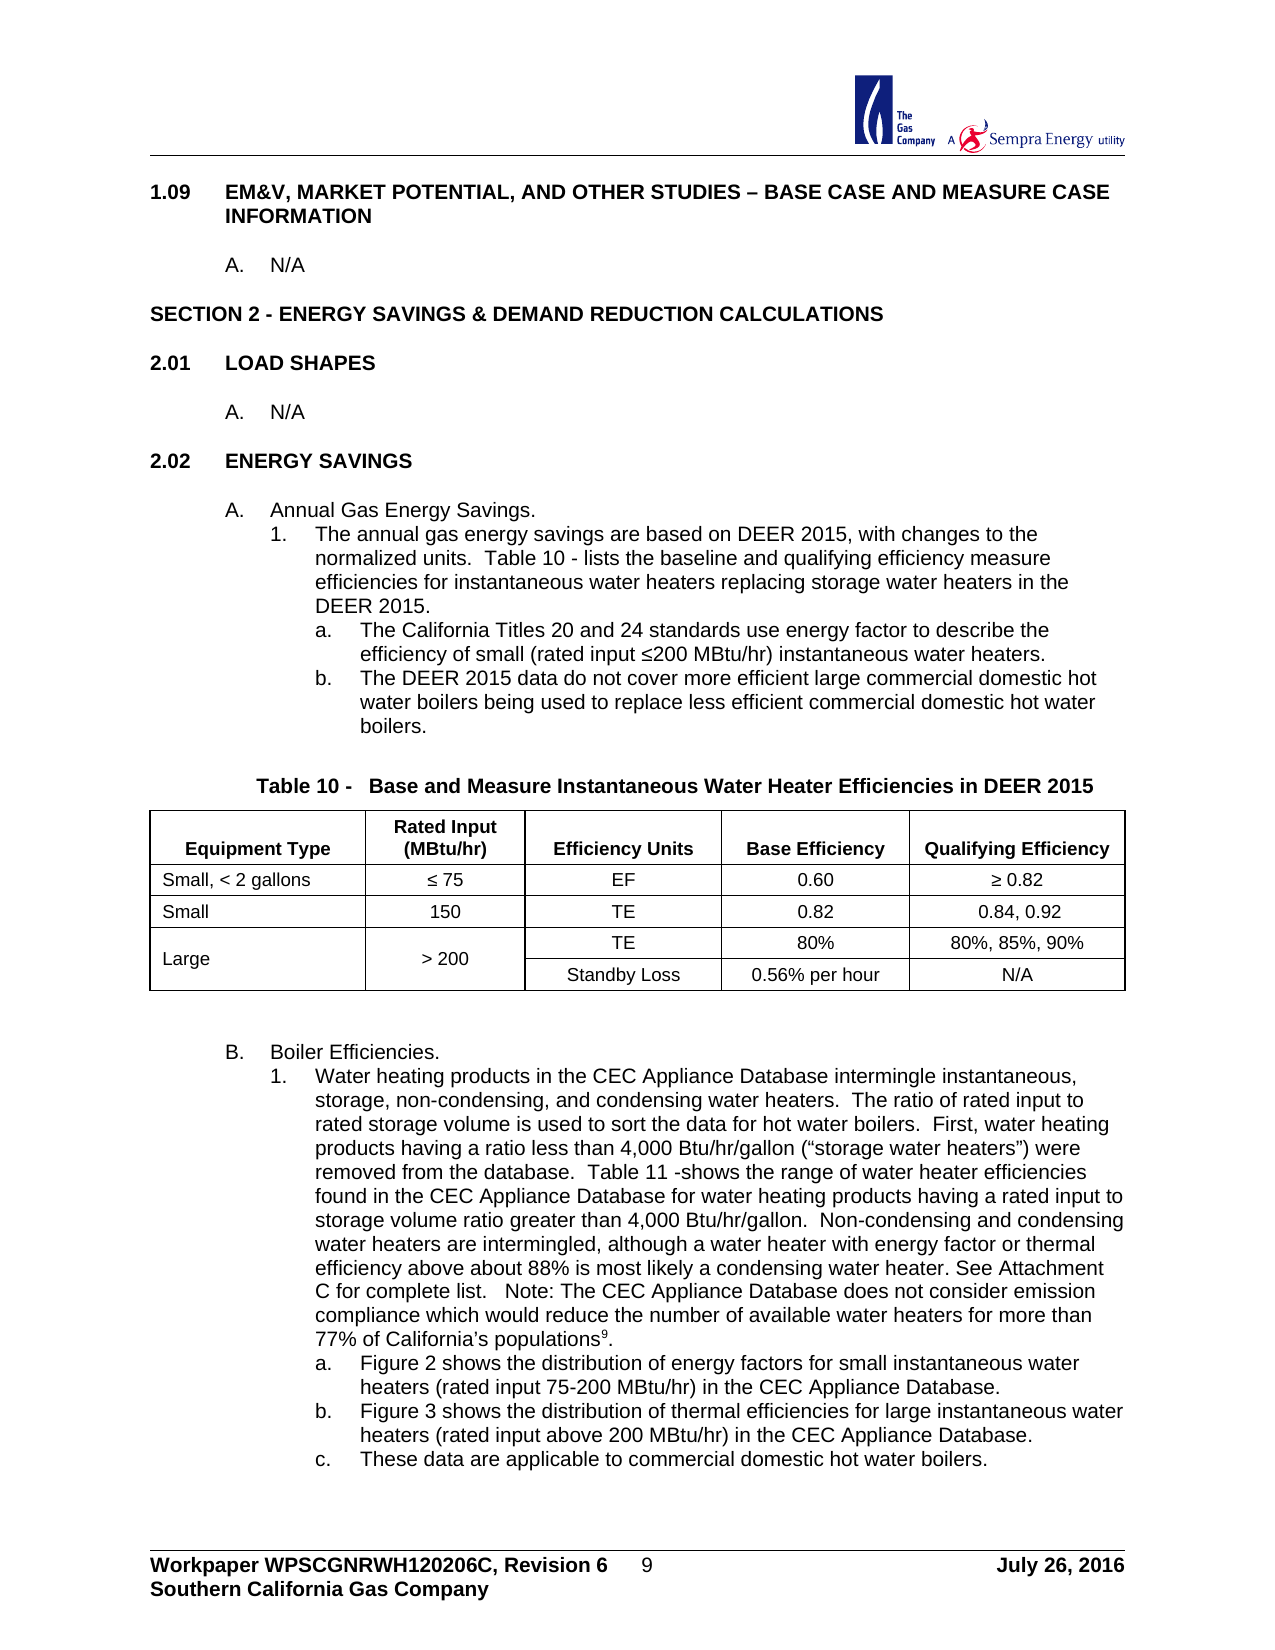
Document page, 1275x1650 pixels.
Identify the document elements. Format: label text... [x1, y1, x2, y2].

table_cell > 200 [366, 928, 524, 990]
text These data are applicable to commercial domestic hot water boilers. [315, 1447, 1125, 1471]
text Energy Savings [150, 449, 1125, 473]
text Load Shapes [150, 351, 1125, 375]
list Base and Measure Instantaneous Water Heater Efficiencies in DEER 2015 [225, 774, 1125, 798]
text The California Titles 20 and 24 standards use energy factor to describe the efficiency of small (rated input ≤200 MBtu/hr) instantaneous water heaters. [315, 618, 1125, 666]
text N/A [225, 253, 1125, 277]
text Water heating products in the CEC Appliance Database intermingle instantaneous, storage, non-condensing, and condensing water heaters. The ratio of rated input to rated storage volume is used to sort the data for hot water boilers. First, water heating products having a ratio less than 4,000 Btu/hr/gallon (“storage water heaters”) were removed from the database. Table 11 -shows the range of water heater efficiencies found in the CEC Appliance Database for water heating products having a rated input to storage volume ratio greater than 4,000 Btu/hr/gallon. Non-condensing and condensing water heaters are intermingled, although a water heater with energy factor or thermal efficiency above about 88% is most likely a condensing water heater. See Attachment C for complete list. Note: The CEC Appliance Database does not consider emission compliance which would reduce the number of available water heaters for more than 77% of California’s populations. [270, 1064, 1125, 1351]
text Annual Gas Energy Savings. [225, 498, 1125, 522]
table_header Equipment Type [151, 811, 365, 863]
text Energy Savings & Demand Reduction Calculations [150, 302, 1125, 326]
table_cell Small, < 2 gallons [151, 865, 365, 895]
table_cell ≤ 75 [366, 865, 524, 895]
table_cell TE [526, 928, 721, 958]
table_cell 80% [722, 928, 909, 958]
table_header Qualifying Efficiency [910, 811, 1124, 863]
table_cell 150 [366, 896, 524, 927]
table_cell ≥ 0.82 [910, 865, 1124, 895]
table_header Base Efficiency [722, 811, 909, 863]
table_cell TE [526, 896, 721, 927]
text Figure 3 shows the distribution of thermal efficiencies for large instantaneous water heaters (rated input above 200 MBtu/hr) in the CEC Appliance Database. [315, 1399, 1125, 1447]
text N/A [225, 400, 1125, 424]
table_cell 0.56% per hour [722, 959, 909, 990]
table_cell EF [526, 865, 721, 895]
text The DEER 2015 data do not cover more efficient large commercial domestic hot water boilers being used to replace less efficient commercial domestic hot water boilers. [315, 666, 1125, 737]
table_header Rated Input (MBtu/hr) [366, 811, 524, 863]
table_cell Large [151, 928, 365, 990]
table_cell 0.82 [722, 896, 909, 927]
text EM&V, Market Potential, and Other Studies – Base Case and Measure Case Information [150, 180, 1125, 228]
text Figure 2 shows the distribution of energy factors for small instantaneous water heaters (rated input 75-200 MBtu/hr) in the CEC Appliance Database. [315, 1351, 1125, 1399]
table_cell 80%, 85%, 90% [910, 928, 1124, 958]
table_cell 0.84, 0.92 [910, 896, 1124, 927]
table_cell Standby Loss [526, 959, 721, 990]
table_cell Small [151, 896, 365, 927]
table_header Efficiency Units [526, 811, 721, 863]
text Boiler Efficiencies. [225, 1040, 1125, 1064]
text The annual gas energy savings are based on DEER 2015, with changes to the normalized units. Table 10 - lists the baseline and qualifying efficiency measure efficiencies for instantaneous water heaters replacing storage water heaters in the DEER 2015. [270, 522, 1125, 618]
table_cell N/A [910, 959, 1124, 990]
table_cell 0.60 [722, 865, 909, 895]
